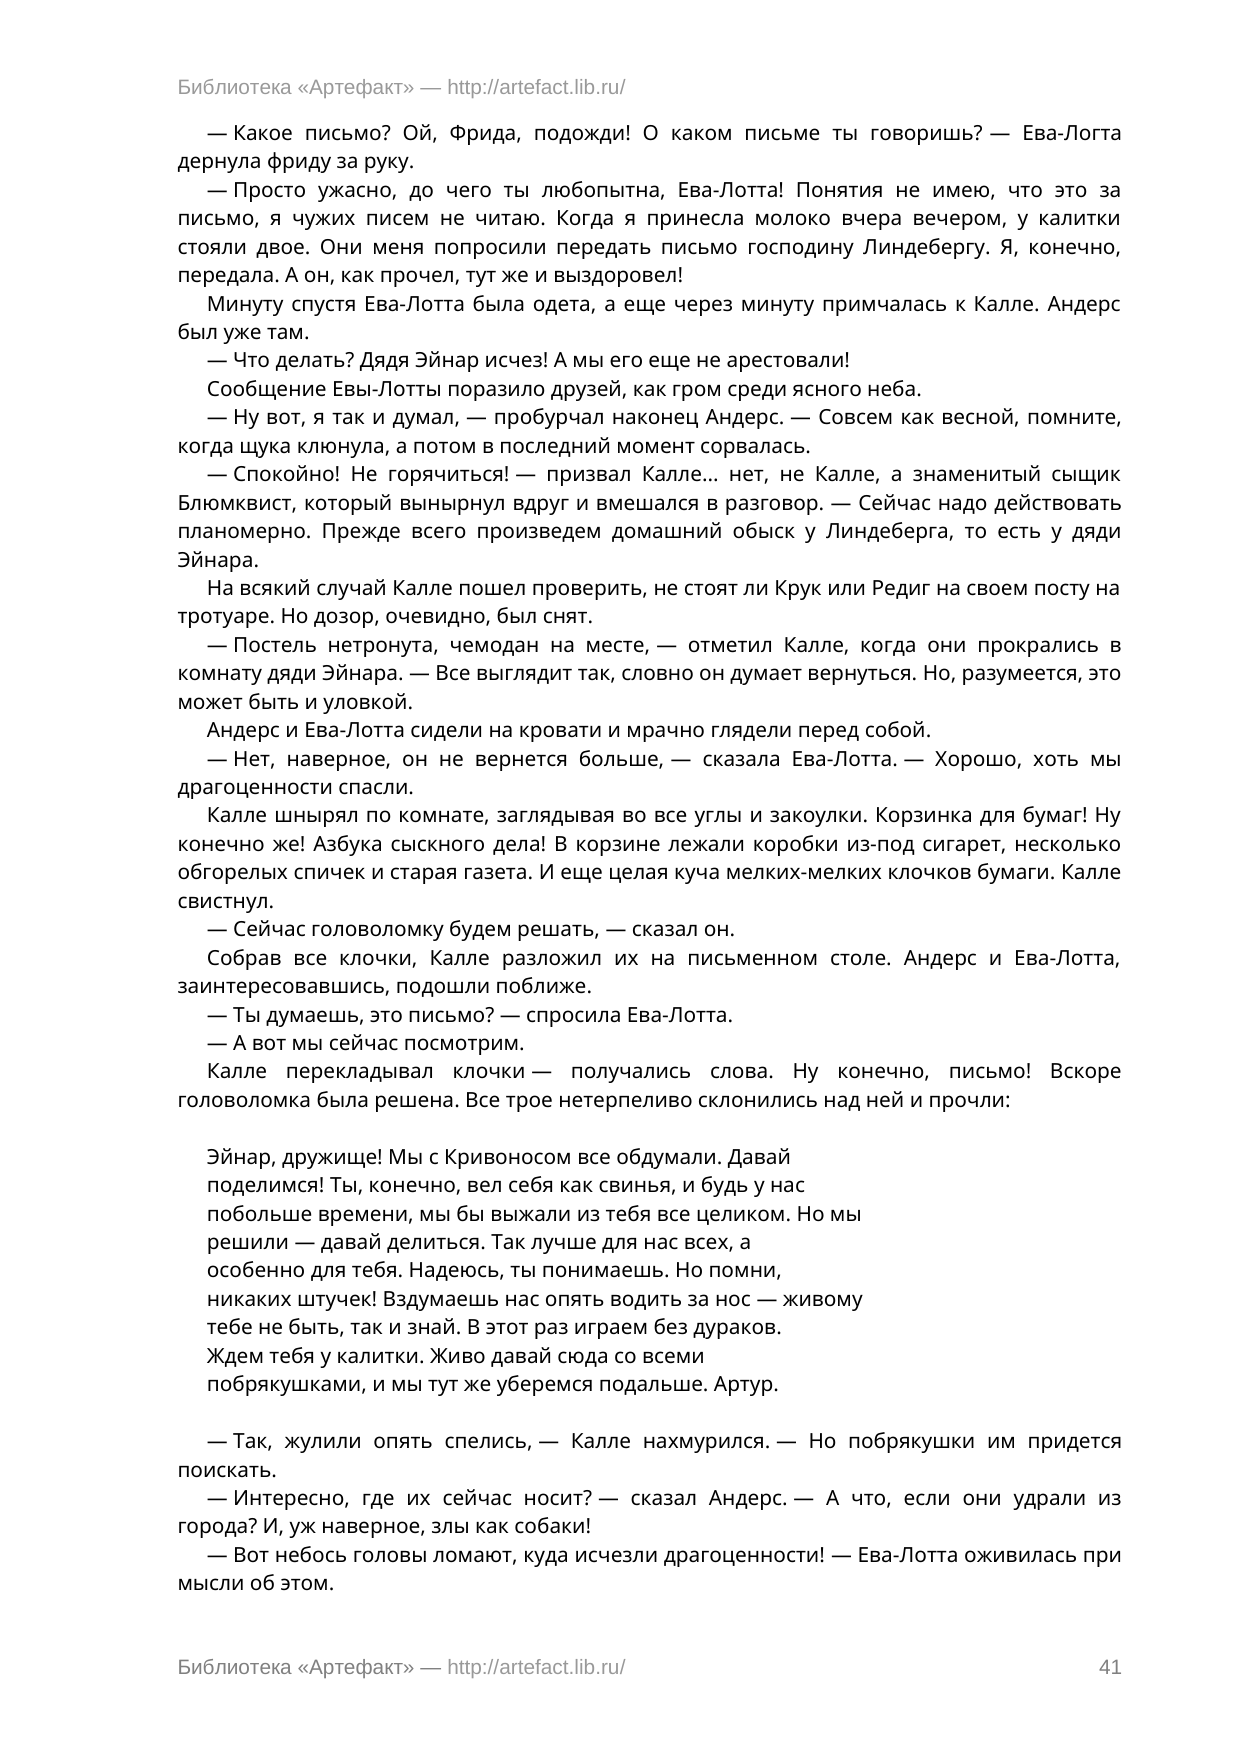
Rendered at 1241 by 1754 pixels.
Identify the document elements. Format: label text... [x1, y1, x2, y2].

text — А вот мы сейчас посмотрим. [177, 1028, 1122, 1057]
text тебе не быть, так и знай. В этот раз играем без дураков. [177, 1312, 1122, 1341]
text — Просто ужасно, до чего ты любопытна, Ева-Лотта! Понятия не имею, что это за письмо, я чужих писем не читаю. Когда я принесла молоко вчера вечером, у калитки стояли двое. Они меня попросили передать письмо господину Линдебергу. Я, конечно, передала. А он, как прочел, тут же и выздоровел! [177, 175, 1122, 289]
text Эйнар, дружище! Мы с Кривоносом все обдумали. Давай [177, 1142, 1122, 1170]
text — Ну вот, я так и думал, — пробурчал наконец Андерс. — Совсем как весной, помните, когда щука клюнула, а потом в последний момент сорвалась. [177, 402, 1122, 459]
text — Что делать? Дядя Эйнар исчез! А мы его еще не арестовали! [177, 346, 1122, 374]
text Калле перекладывал клочки — получались слова. Ну конечно, письмо! Вскоре головоломка была решена. Все трое нетерпеливо склонились над ней и прочли: [177, 1057, 1122, 1113]
text Собрав все клочки, Калле разложил их на письменном столе. Андерс и Ева-Лотта, заинтересовавшись, подошли поближе. [177, 943, 1122, 1000]
text На всякий случай Калле пошел проверить, не стоят ли Крук или Редиг на своем посту на тротуаре. Но дозор, очевидно, был снят. [177, 573, 1122, 630]
text — Спокойно! Не горячиться! — призвал Калле... нет, не Калле, а знаменитый сыщик Блюмквист, который вынырнул вдруг и вмешался в разговор. — Сейчас надо действовать планомерно. Прежде всего произведем домашний обыск у Линдеберга, то есть у дяди Эйнара. [177, 459, 1122, 573]
text Андерс и Ева-Лотта сидели на кровати и мрачно глядели перед собой. [177, 715, 1122, 744]
text решили — давай делиться. Tак лучше для нас всех, а [177, 1227, 1122, 1256]
text — Сейчас головоломку будем решать, — сказал он. [177, 914, 1122, 943]
text побольше времени, мы бы выжали из тебя все целиком. Но мы [177, 1199, 1122, 1227]
text Минуту спустя Ева-Лотта была одета, а еще через минуту примчалась к Калле. Андерс был уже там. [177, 289, 1122, 346]
text поделимся! Tы, конечно, вел себя как свинья, и будь у нас [177, 1170, 1122, 1199]
text — Tак, жулили опять спелись, — Калле нахмурился. — Но побрякушки им придется поискать. [177, 1426, 1122, 1483]
text особенно для тебя. Надеюсь, ты понимаешь. Но помни, [177, 1256, 1122, 1284]
text — Интересно, где их сейчас носит? — сказал Андерс. — А что, если они удрали из города? И, уж наверное, злы как собаки! [177, 1483, 1122, 1540]
text — Вот небось головы ломают, куда исчезли драгоценности! — Ева-Лотта оживилась при мысли об этом. [177, 1540, 1122, 1597]
text — Постель нетронута, чемодан на месте, — отметил Калле, когда они прокрались в комнату дяди Эйнара. — Все выглядит так, словно он думает вернуться. Но, разумеется, это может быть и уловкой. [177, 630, 1122, 715]
text Сообщение Евы-Лотты поразило друзей, как гром среди ясного неба. [177, 374, 1122, 402]
text побрякушками, и мы тут же уберемся подальше. Артур. [177, 1369, 1122, 1398]
text — Какое письмо? Ой, Фрида, подожди! О каком письме ты говоришь? — Ева-Логта дернула фриду за руку. [177, 118, 1122, 175]
text Калле шнырял по комнате, заглядывая во все углы и закоулки. Корзинка для бумаг! Ну конечно же! Азбука сыскного дела! В корзине лежали коробки из-под сигарет, несколько обгорелых спичек и старая газета. И еще целая куча мелких-мелких клочков бумаги. Калле свистнул. [177, 801, 1122, 914]
text — Нет, наверное, он не вернется больше, — сказала Ева-Лотта. — Xорошо, хоть мы драгоценности спасли. [177, 744, 1122, 801]
text Ждем тебя у калитки. Живо давай сюда со всеми [177, 1341, 1122, 1369]
text никаких штучек! Вздумаешь нас опять водить за нос — живому [177, 1284, 1122, 1312]
text — Tы думаешь, это письмо? — спросила Ева-Лотта. [177, 1000, 1122, 1028]
